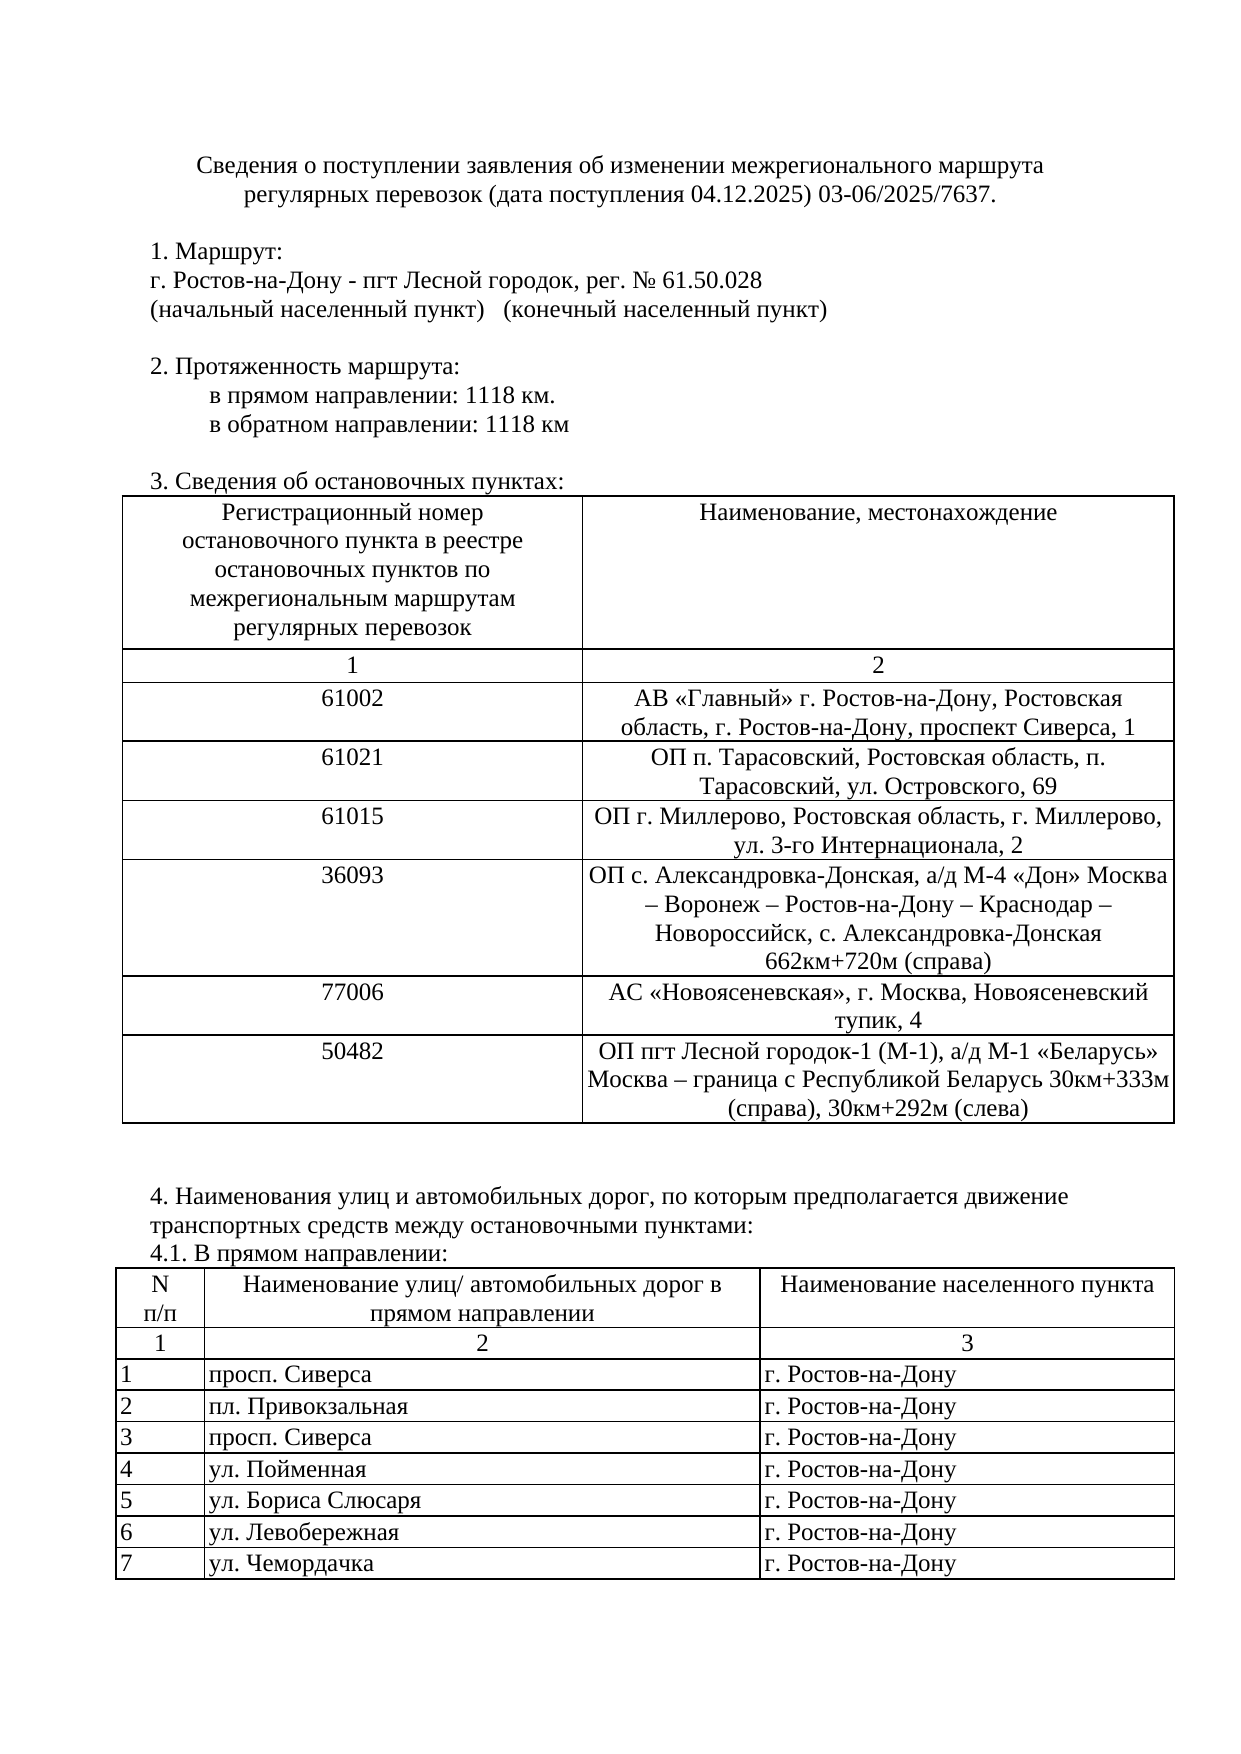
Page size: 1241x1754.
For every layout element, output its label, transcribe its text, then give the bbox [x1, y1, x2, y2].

table_header N п/п [117, 1269, 204, 1326]
text в обратном направлении: 1118 км [150, 409, 1090, 437]
table_cell 2 [117, 1391, 204, 1421]
text в прямом направлении: 1118 км. [150, 380, 1090, 409]
table_cell г. Ростов-на-Дону [761, 1454, 1174, 1484]
table_cell 2 [205, 1328, 759, 1358]
table_cell 61015 [123, 801, 582, 858]
table_cell ул. Пойменная [205, 1454, 759, 1484]
table_cell 3 [761, 1328, 1174, 1358]
table_cell ул. Бориса Слюсаря [205, 1485, 759, 1515]
table_cell 7 [117, 1548, 204, 1578]
text 4.1. В прямом направлении: [150, 1238, 1090, 1267]
table_cell 4 [117, 1454, 204, 1484]
table_cell г. Ростов-на-Дону [761, 1422, 1174, 1452]
table_cell пл. Привокзальная [205, 1391, 759, 1421]
table_header Наименование, местонахождение [583, 497, 1173, 648]
table_cell АС «Новоясеневская», г. Москва, Новоясеневский тупик, 4 [583, 977, 1173, 1034]
text 3. Сведения об остановочных пунктах: [150, 466, 1090, 495]
table_cell ОП п. Тарасовский, Ростовская область, п. Тарасовский, ул. Островского, 69 [583, 742, 1173, 799]
table_cell 1 [117, 1360, 204, 1389]
text 2. Протяженность маршрута: [150, 351, 1090, 380]
table_cell г. Ростов-на-Дону [761, 1517, 1174, 1547]
table_cell г. Ростов-на-Дону [761, 1391, 1174, 1421]
table_cell 5 [117, 1485, 204, 1515]
table_cell 3 [117, 1422, 204, 1452]
table_cell 1 [117, 1328, 204, 1358]
table_header Регистрационный номер остановочного пункта в реестре остановочных пунктов по межрегиональным маршрутам регулярных перевозок [123, 497, 582, 648]
table_cell г. Ростов-на-Дону [761, 1360, 1174, 1389]
table_cell г. Ростов-на-Дону [761, 1485, 1174, 1515]
table_cell ОП пгт Лесной городок-1 (М-1), а/д М-1 «Беларусь» Москва – граница с Республикой Беларусь 30км+333м (справа), 30км+292м (слева) [583, 1036, 1173, 1122]
table_cell г. Ростов-на-Дону [761, 1548, 1174, 1578]
table_cell просп. Сиверса [205, 1422, 759, 1452]
text 4. Наименования улиц и автомобильных дорог, по которым предполагается движение транспортных средств между остановочными пунктами: [150, 1181, 1090, 1238]
table_cell 50482 [123, 1036, 582, 1122]
table_cell 36093 [123, 860, 582, 975]
table_cell 6 [117, 1517, 204, 1547]
table_cell 61021 [123, 742, 582, 799]
table_cell ул. Левобережная [205, 1517, 759, 1547]
table_cell 2 [583, 650, 1173, 681]
table_cell ОП с. Александровка-Донская, а/д М-4 «Дон» Москва – Воронеж – Ростов-на-Дону – Краснодар – Новороссийск, с. Александровка-Донская 662км+720м (справа) [583, 860, 1173, 975]
table_cell ОП г. Миллерово, Ростовская область, г. Миллерово, ул. 3-го Интернационала, 2 [583, 801, 1173, 858]
text г. Ростов-на-Дону - пгт Лесной городок, рег. № 61.50.028 [150, 265, 1090, 294]
table_cell ул. Чемордачка [205, 1548, 759, 1578]
table_cell 77006 [123, 977, 582, 1034]
table_cell 1 [123, 650, 582, 681]
table_cell АВ «Главный» г. Ростов-на-Дону, Ростовская область, г. Ростов-на-Дону, проспект Сиверса, 1 [583, 683, 1173, 740]
table_cell просп. Сиверса [205, 1360, 759, 1389]
text Сведения о поступлении заявления об изменении межрегионального маршрута регулярных перевозок (дата поступления 04.12.2025) 03-06/2025/7637. [150, 150, 1090, 207]
text (начальный населенный пункт) (конечный населенный пункт) [150, 294, 1090, 322]
table_header Наименование улиц/ автомобильных дорог в прямом направлении [205, 1269, 759, 1326]
text 1. Маршрут: [150, 236, 1090, 265]
table_header Наименование населенного пункта [761, 1269, 1174, 1326]
table_cell 61002 [123, 683, 582, 740]
